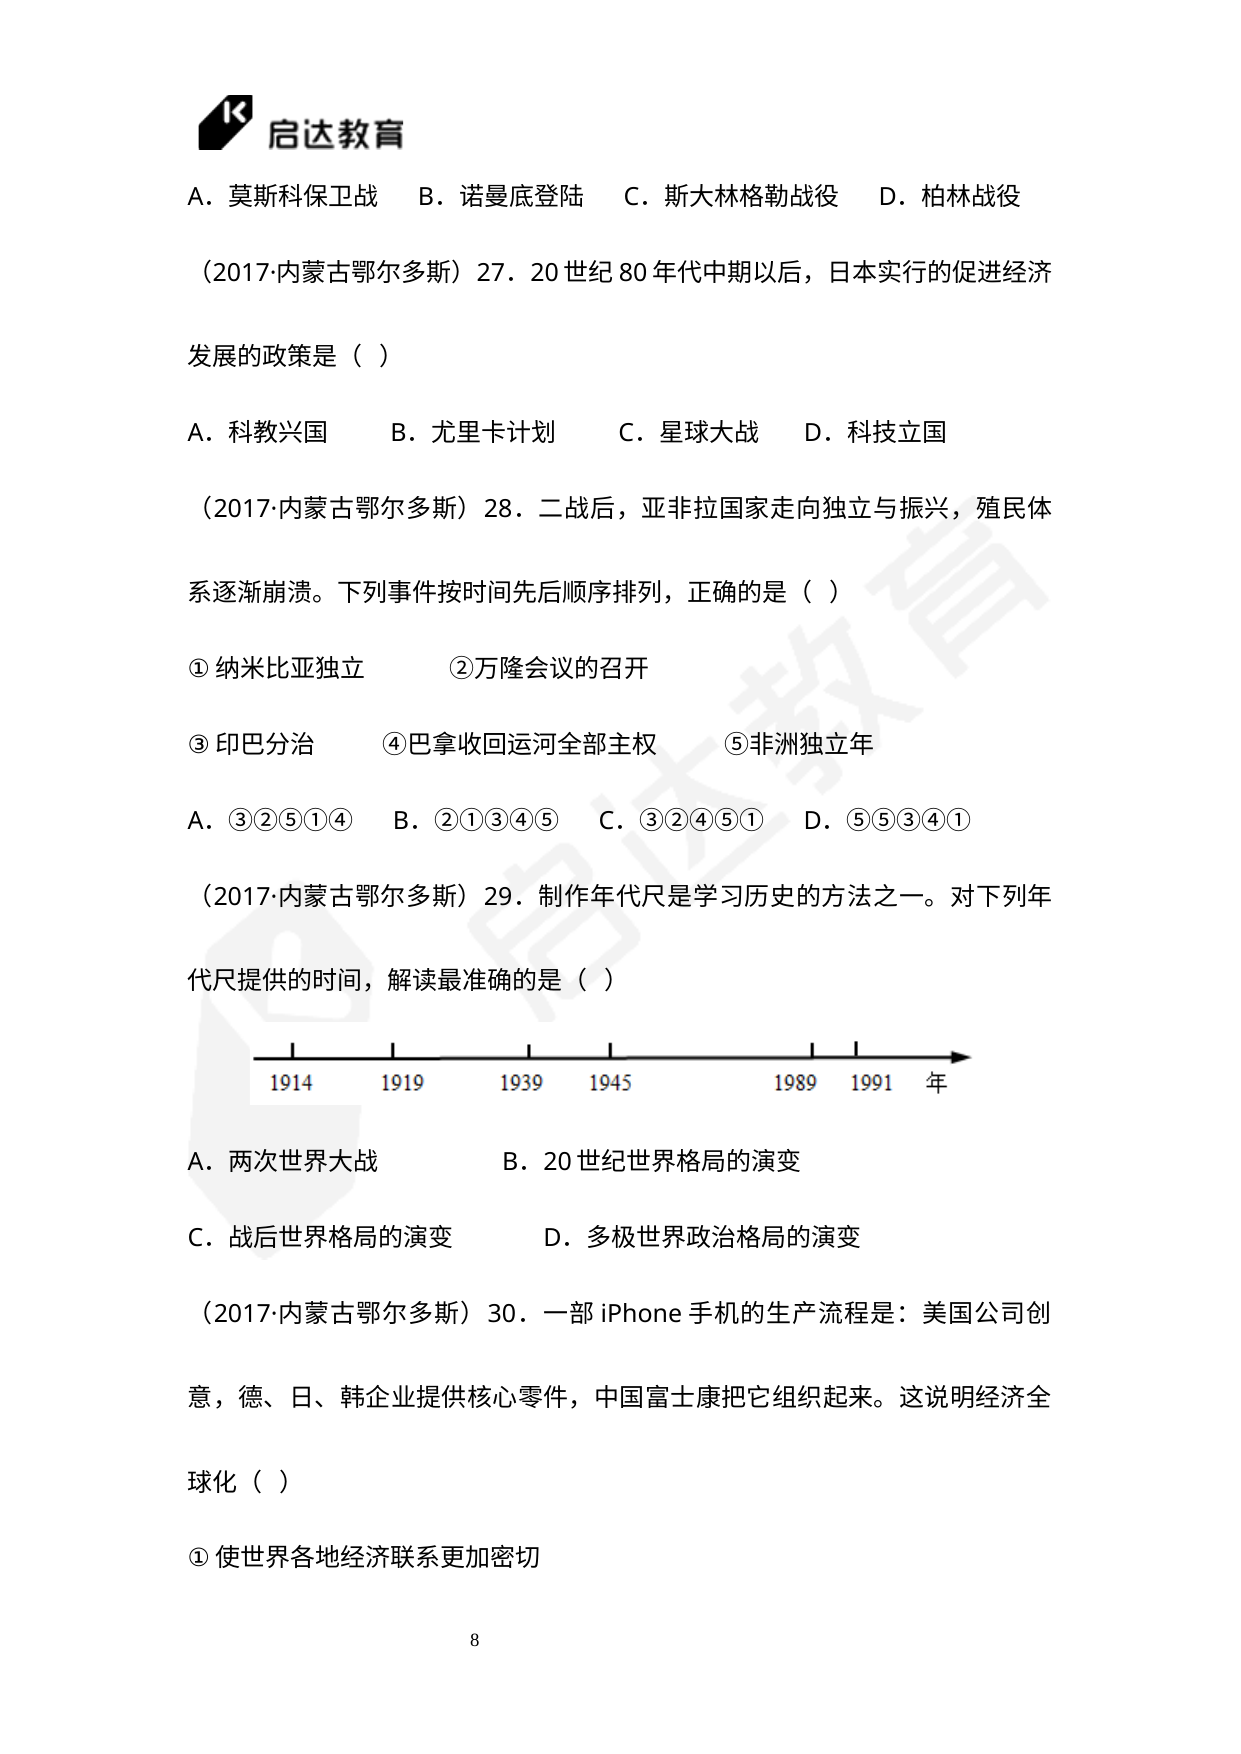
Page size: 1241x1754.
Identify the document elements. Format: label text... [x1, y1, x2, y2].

text A．莫斯科保卫战 B．诺曼底登陆 C．斯大林格勒战役 D．柏林战役 [187, 162, 1053, 227]
text ①纳米比亚独立 ②万隆会议的召开 [187, 634, 1053, 699]
text （2017·内蒙古鄂尔多斯）29．制作年代尺是学习历史的方法之一。对下列年代尺提供的时间，解读最准确的是（ ） [187, 862, 1053, 1011]
text ③印巴分治 ④巴拿收回运河全部主权 ⑤非洲独立年 [187, 710, 1053, 775]
text C．战后世界格局的演变 D．多极世界政治格局的演变 [187, 1203, 1053, 1268]
text （2017·内蒙古鄂尔多斯）28．二战后，亚非拉国家走向独立与振兴，殖民体系逐渐崩溃。下列事件按时间先后顺序排列，正确的是（ ） [187, 474, 1053, 623]
picture [249, 1022, 991, 1105]
picture [198, 95, 404, 150]
text A．两次世界大战 B．20世纪世界格局的演变 [187, 1127, 1053, 1192]
text A．科教兴国 B．尤里卡计划 C．星球大战 D．科技立国 [187, 398, 1053, 463]
text （2017·内蒙古鄂尔多斯）30．一部iPhone手机的生产流程是：美国公司创意，德、日、韩企业提供核心零件，中国富士康把它组织起来。这说明经济全球化（ ） [187, 1279, 1053, 1513]
text ①使世界各地经济联系更加密切 [187, 1523, 1053, 1588]
text A．③②⑤①④ B．②①③④⑤ C．③②④⑤① D．⑤⑤③④① [187, 786, 1053, 851]
text （2017·内蒙古鄂尔多斯）27．20世纪80年代中期以后，日本实行的促进经济发展的政策是（ ） [187, 238, 1053, 387]
